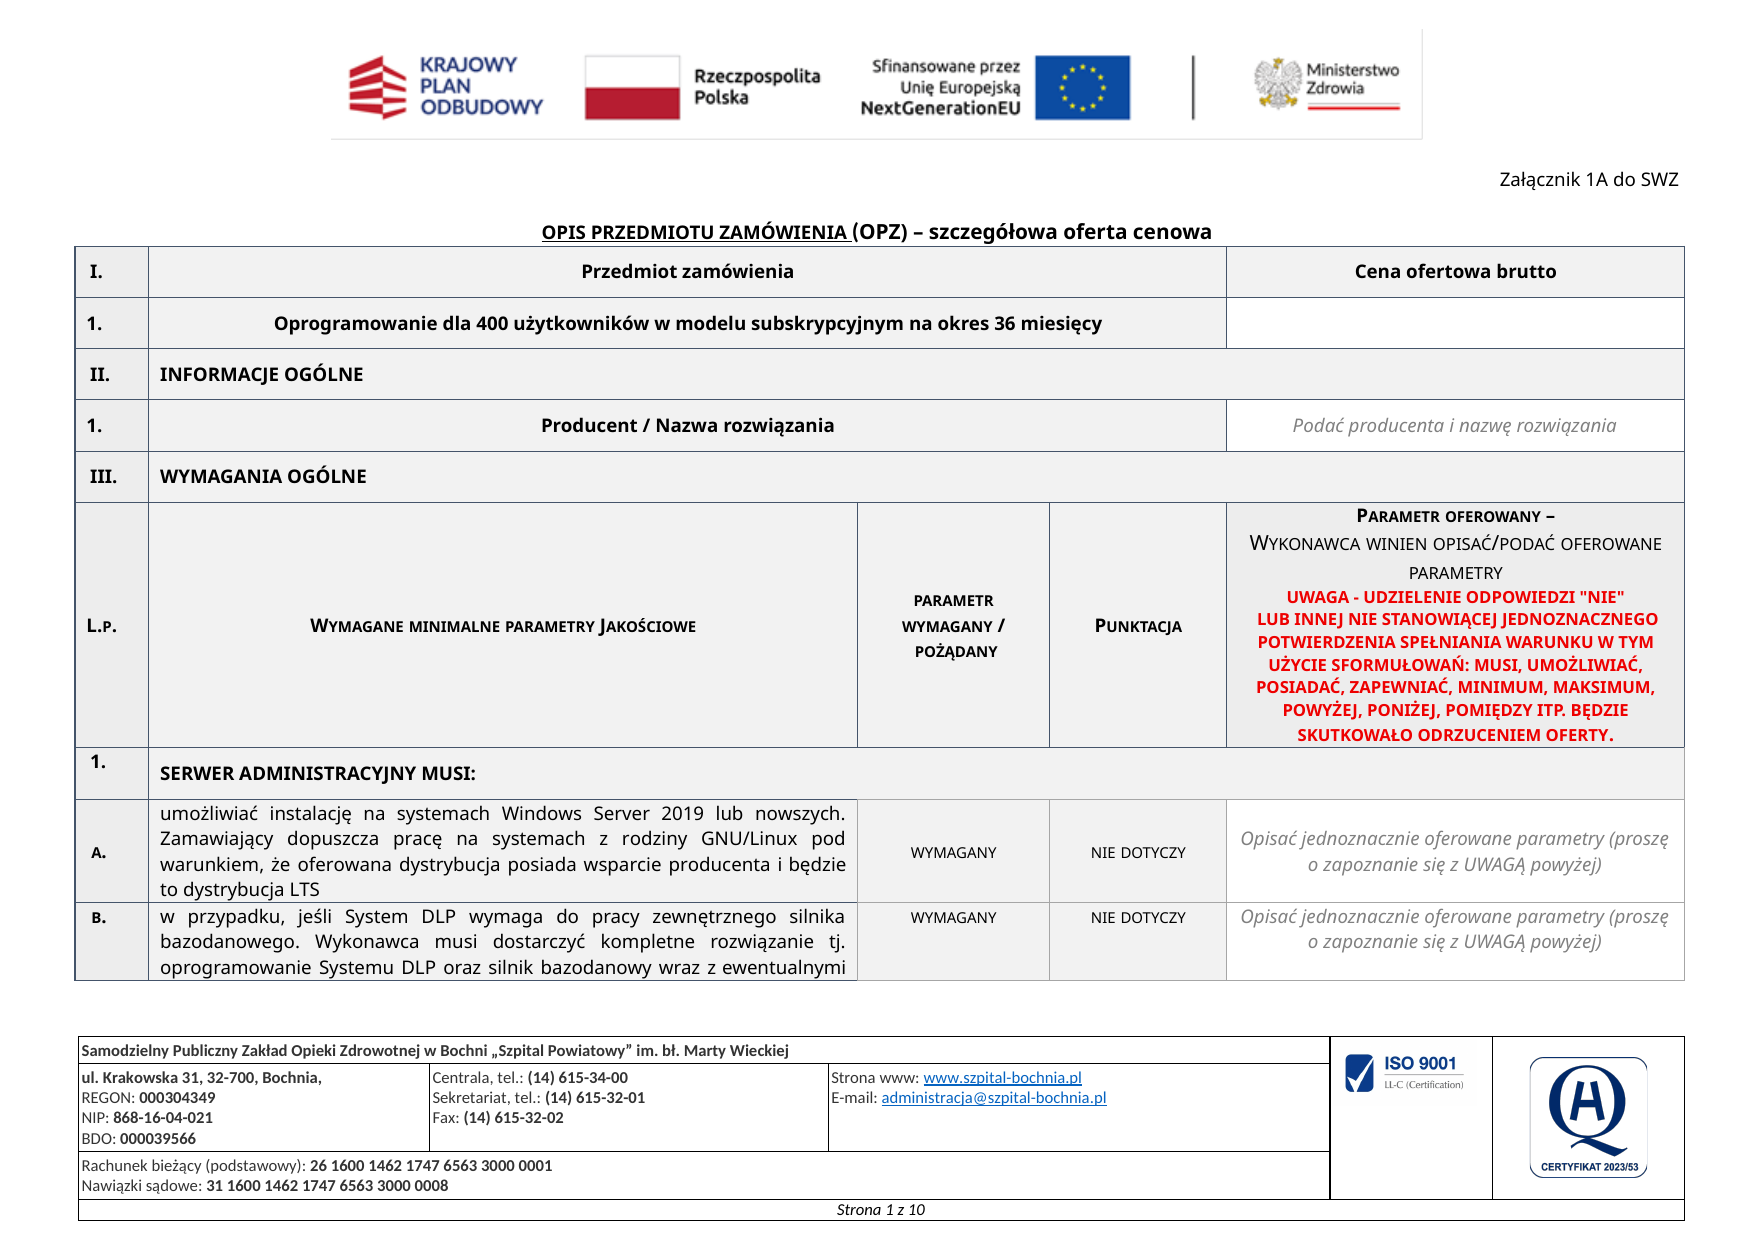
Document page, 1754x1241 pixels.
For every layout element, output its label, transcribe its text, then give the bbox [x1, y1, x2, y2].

table_cell [76, 748, 148, 799]
table_cell 1. [76, 298, 148, 348]
picture [331, 29, 1423, 141]
table_cell [76, 349, 148, 399]
table_header Cena ofertowa brutto [1227, 247, 1684, 297]
picture [1529, 1057, 1648, 1178]
table_cell [1227, 298, 1684, 348]
table_cell Opisać jednoznacznie oferowane parametry (proszę o zapoznanie się z UWAGĄ powyżej) [1227, 903, 1684, 980]
table_cell SERWER ADMINISTRACYJNY MUSI: [149, 748, 1684, 799]
text Załącznik 1A do SWZ [75, 166, 1679, 192]
table_cell Wymagane minimalne parametry Jakościowe [149, 503, 857, 747]
table_cell Punktacja [1050, 503, 1226, 747]
table_cell wymagany [858, 903, 1049, 980]
table_cell 1. [76, 400, 148, 451]
table_cell Producent / Nazwa rozwiązania [149, 400, 1226, 451]
table_cell umożliwiać instalację na systemach Windows Server 2019 lub nowszych. Zamawiający dopuszcza pracę na systemach z rodziny GNU/Linux pod warunkiem, że oferowana dystrybucja posiada wsparcie producenta i będzie to dystrybucja LTS [149, 800, 857, 902]
table_cell nie dotyczy [1050, 903, 1226, 980]
table_cell WYMAGANIA OGÓLNE [149, 452, 1684, 502]
table_header [76, 247, 148, 297]
table_cell Opisać jednoznacznie oferowane parametry (proszę o zapoznanie się z UWAGĄ powyżej) [1227, 800, 1684, 902]
table_cell Podać producenta i nazwę rozwiązania [1227, 400, 1684, 451]
table_cell wymagany [858, 800, 1049, 902]
table_cell [76, 452, 148, 502]
table_cell Oprogramowanie dla 400 użytkowników w modelu subskrypcyjnym na okres 36 miesięcy [149, 298, 1226, 348]
table_cell Parametr oferowany – Wykonawca winien opisać/podać oferowane parametry UWAGA - UDZIELENIE ODPOWIEDZI "NIE" LUB INNEJ NIE STANOWIĄCEJ JEDNOZNACZNEGO POTWIERDZENIA SPEŁNIANIA WARUNKU W TYM UŻYCIE SFORMUŁOWAŃ: MUSI, UMOŻLIWIAĆ, POSIADAĆ, ZAPEWNIAĆ, MINIMUM, MAKSIMUM, POWYŻEJ, PONIŻEJ, POMIĘDZY ITP. BĘDZIE SKUTKOWAŁO ODRZUCENIEM OFERTY. [1227, 503, 1684, 747]
picture [1332, 1039, 1477, 1106]
text OPIS PRZEDMIOTU ZAMÓWIENIA (OPZ) – szczegółowa oferta cenowa [75, 217, 1679, 246]
table_header Przedmiot zamówienia [149, 247, 1226, 297]
table_cell nie dotyczy [1050, 800, 1226, 902]
table_cell [76, 903, 148, 980]
table_cell [76, 800, 148, 902]
table_cell L.p. [76, 503, 148, 747]
table_cell INFORMACJE OGÓLNE [149, 349, 1684, 399]
table_cell parametr wymagany / pożądany [858, 503, 1049, 747]
